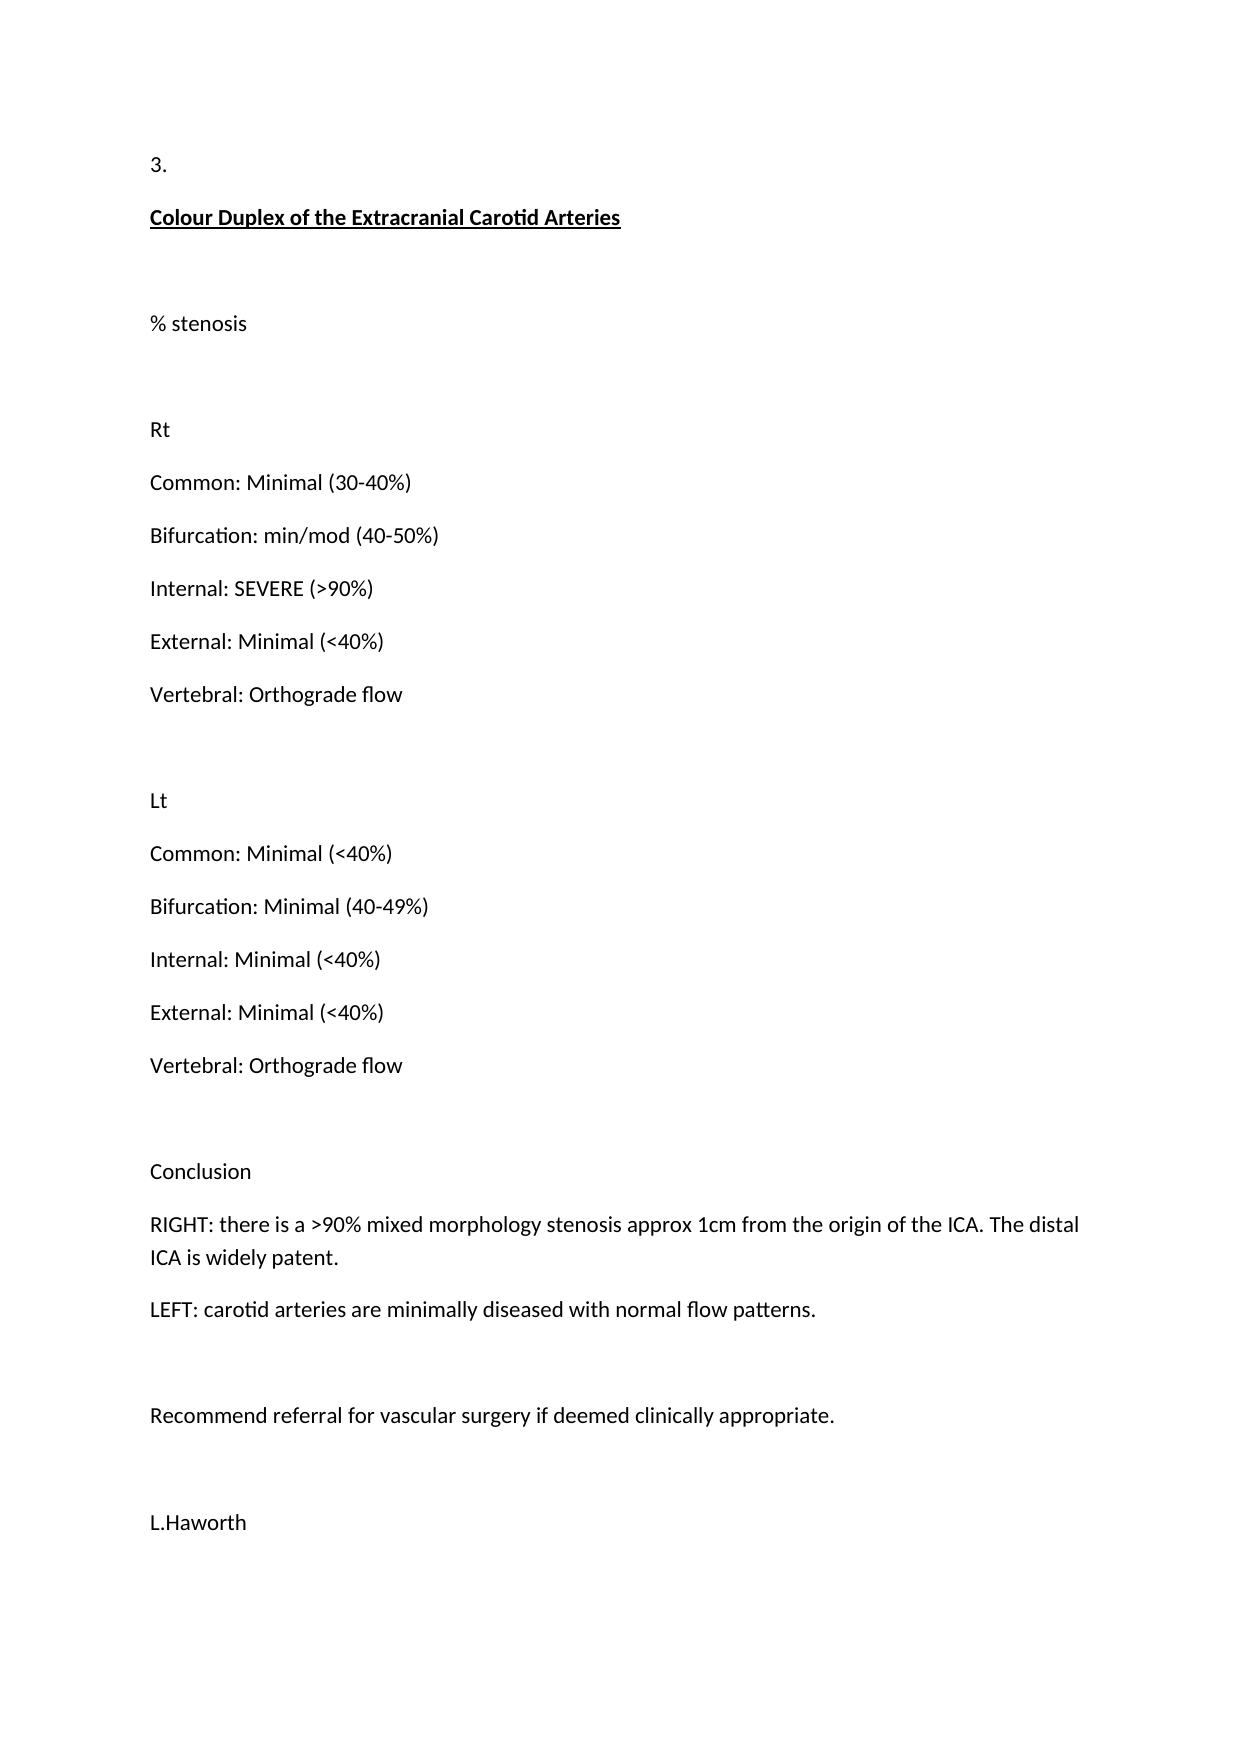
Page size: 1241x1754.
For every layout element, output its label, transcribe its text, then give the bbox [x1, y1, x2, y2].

text Rt [150, 415, 1090, 443]
text Colour Duplex of the Extracranial Carotid Arteries [150, 203, 1090, 231]
text Conclusion [150, 1157, 1090, 1185]
text Recommend referral for vascular surgery if deemed clinically appropriate. [150, 1402, 1090, 1430]
text Vertebral: Orthograde flow [150, 1051, 1090, 1079]
text 3. [150, 150, 1090, 178]
text LEFT: carotid arteries are minimally diseased with normal flow patterns. [150, 1296, 1090, 1324]
text RIGHT: there is a >90% mixed morphology stenosis approx 1cm from the origin of the ICA. The distal ICA is widely patent. [150, 1210, 1090, 1271]
text Common: Minimal (<40%) [150, 839, 1090, 867]
text Bifurcation: Minimal (40-49%) [150, 892, 1090, 920]
text Common: Minimal (30-40%) [150, 468, 1090, 496]
text % stenosis [150, 309, 1090, 337]
text Vertebral: Orthograde flow [150, 680, 1090, 708]
text Bifurcation: min/mod (40-50%) [150, 521, 1090, 549]
text External: Minimal (<40%) [150, 627, 1090, 655]
text External: Minimal (<40%) [150, 998, 1090, 1026]
text L.Haworth [150, 1508, 1090, 1536]
text Internal: SEVERE (>90%) [150, 574, 1090, 602]
text Internal: Minimal (<40%) [150, 945, 1090, 973]
text Lt [150, 786, 1090, 814]
